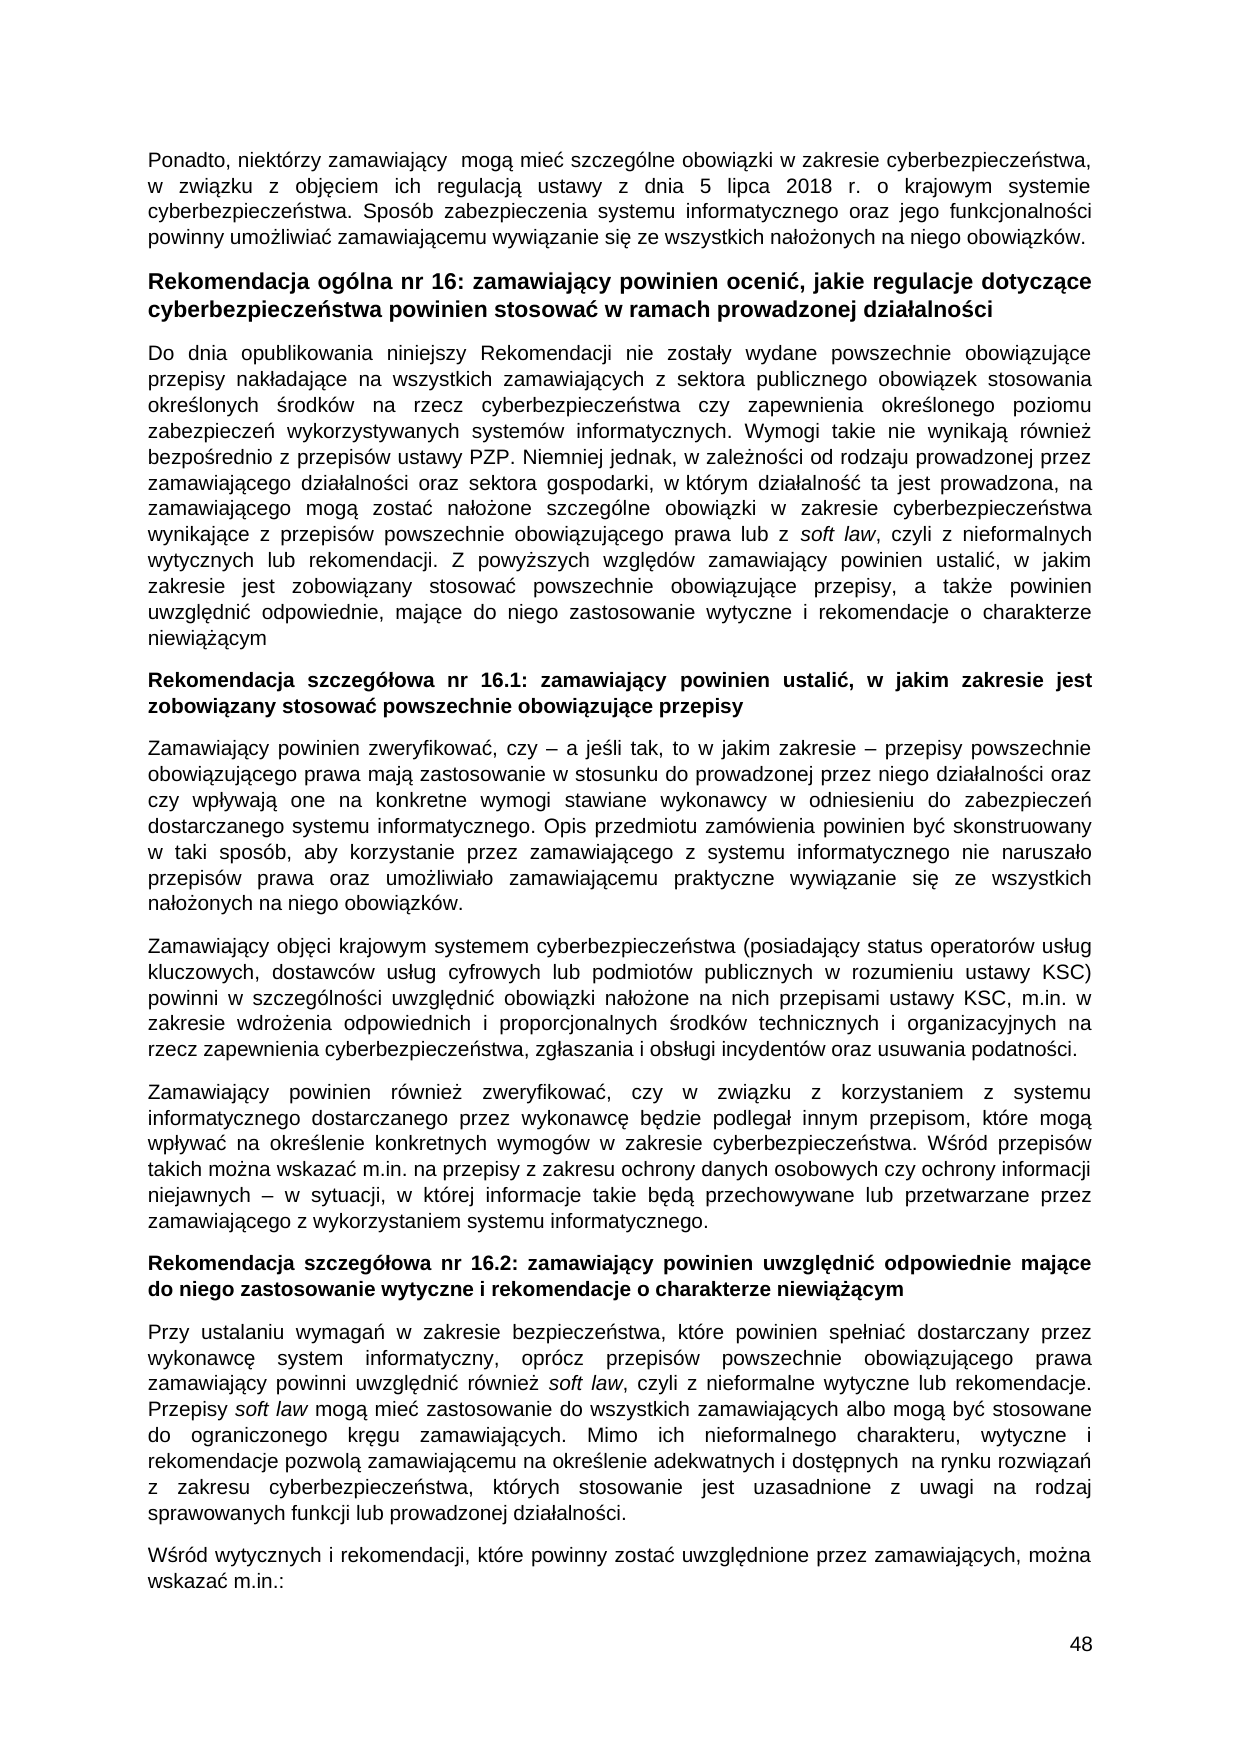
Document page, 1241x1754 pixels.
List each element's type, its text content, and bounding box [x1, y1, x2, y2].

text Ponadto, niektórzy zamawiający mogą mieć szczególne obowiązki w zakresie cyberbezpieczeństwa, w związku z objęciem ich regulacją ustawy z dnia 5 lipca 2018 r. o krajowym systemie cyberbezpieczeństwa. Sposób zabezpieczenia systemu informatycznego oraz jego funkcjonalności powinny umożliwiać zamawiającemu wywiązanie się ze wszystkich nałożonych na niego obowiązków. [148, 148, 1093, 249]
text Przy ustalaniu wymagań w zakresie bezpieczeństwa, które powinien spełniać dostarczany przez wykonawcę system informatyczny, oprócz przepisów powszechnie obowiązującego prawa zamawiający powinni uwzględnić również soft law, czyli z nieformalne wytyczne lub rekomendacje. Przepisy soft law mogą mieć zastosowanie do wszystkich zamawiających albo mogą być stosowane do ograniczonego kręgu zamawiających. Mimo ich nieformalnego charakteru, wytyczne i rekomendacje pozwolą zamawiającemu na określenie adekwatnych i dostępnych na rynku rozwiązań z zakresu cyberbezpieczeństwa, których stosowanie jest uzasadnione z uwagi na rodzaj sprawowanych funkcji lub prowadzonej działalności. [148, 1319, 1093, 1524]
text Zamawiający powinien zweryfikować, czy – a jeśli tak, to w jakim zakresie – przepisy powszechnie obowiązującego prawa mają zastosowanie w stosunku do prowadzonej przez niego działalności oraz czy wpływają one na konkretne wymogi stawiane wykonawcy w odniesieniu do zabezpieczeń dostarczanego systemu informatycznego. Opis przedmiotu zamówienia powinien być skonstruowany w taki sposób, aby korzystanie przez zamawiającego z systemu informatycznego nie naruszało przepisów prawa oraz umożliwiało zamawiającemu praktyczne wywiązanie się ze wszystkich nałożonych na niego obowiązków. [148, 736, 1093, 915]
subtitle Rekomendacja szczegółowa nr 16.2: zamawiający powinien uwzględnić odpowiednie mające do niego zastosowanie wytyczne i rekomendacje o charakterze niewiążącym [148, 1251, 1093, 1301]
text Zamawiający objęci krajowym systemem cyberbezpieczeństwa (posiadający status operatorów usług kluczowych, dostawców usług cyfrowych lub podmiotów publicznych w rozumieniu ustawy KSC) powinni w szczególności uwzględnić obowiązki nałożone na nich przepisami ustawy KSC, m.in. w zakresie wdrożenia odpowiednich i proporcjonalnych środków technicznych i organizacyjnych na rzecz zapewnienia cyberbezpieczeństwa, zgłaszania i obsługi incydentów oraz usuwania podatności. [148, 934, 1093, 1061]
subtitle Rekomendacja ogólna nr 16: zamawiający powinien ocenić, jakie regulacje dotyczące cyberbezpieczeństwa powinien stosować w ramach prowadzonej działalności [148, 268, 1093, 322]
text Zamawiający powinien również zweryfikować, czy w związku z korzystaniem z systemu informatycznego dostarczanego przez wykonawcę będzie podlegał innym przepisom, które mogą wpływać na określenie konkretnych wymogów w zakresie cyberbezpieczeństwa. Wśród przepisów takich można wskazać m.in. na przepisy z zakresu ochrony danych osobowych czy ochrony informacji niejawnych – w sytuacji, w której informacje takie będą przechowywane lub przetwarzane przez zamawiającego z wykorzystaniem systemu informatycznego. [148, 1079, 1093, 1233]
text Do dnia opublikowania niniejszy Rekomendacji nie zostały wydane powszechnie obowiązujące przepisy nakładające na wszystkich zamawiających z sektora publicznego obowiązek stosowania określonych środków na rzecz cyberbezpieczeństwa czy zapewnienia określonego poziomu zabezpieczeń wykorzystywanych systemów informatycznych. Wymogi takie nie wynikają również bezpośrednio z przepisów ustawy PZP. Niemniej jednak, w zależności od rodzaju prowadzonej przez zamawiającego działalności oraz sektora gospodarki, w którym działalność ta jest prowadzona, na zamawiającego mogą zostać nałożone szczególne obowiązki w zakresie cyberbezpieczeństwa wynikające z przepisów powszechnie obowiązującego prawa lub z soft law, czyli z nieformalnych wytycznych lub rekomendacji. Z powyższych względów zamawiający powinien ustalić, w jakim zakresie jest zobowiązany stosować powszechnie obowiązujące przepisy, a także powinien uwzględnić odpowiednie, mające do niego zastosowanie wytyczne i rekomendacje o charakterze niewiążącym [148, 341, 1093, 649]
text Wśród wytycznych i rekomendacji, które powinny zostać uwzględnione przez zamawiających, można wskazać m.in.: [148, 1543, 1093, 1593]
subtitle Rekomendacja szczegółowa nr 16.1: zamawiający powinien ustalić, w jakim zakresie jest zobowiązany stosować powszechnie obowiązujące przepisy [148, 668, 1093, 718]
